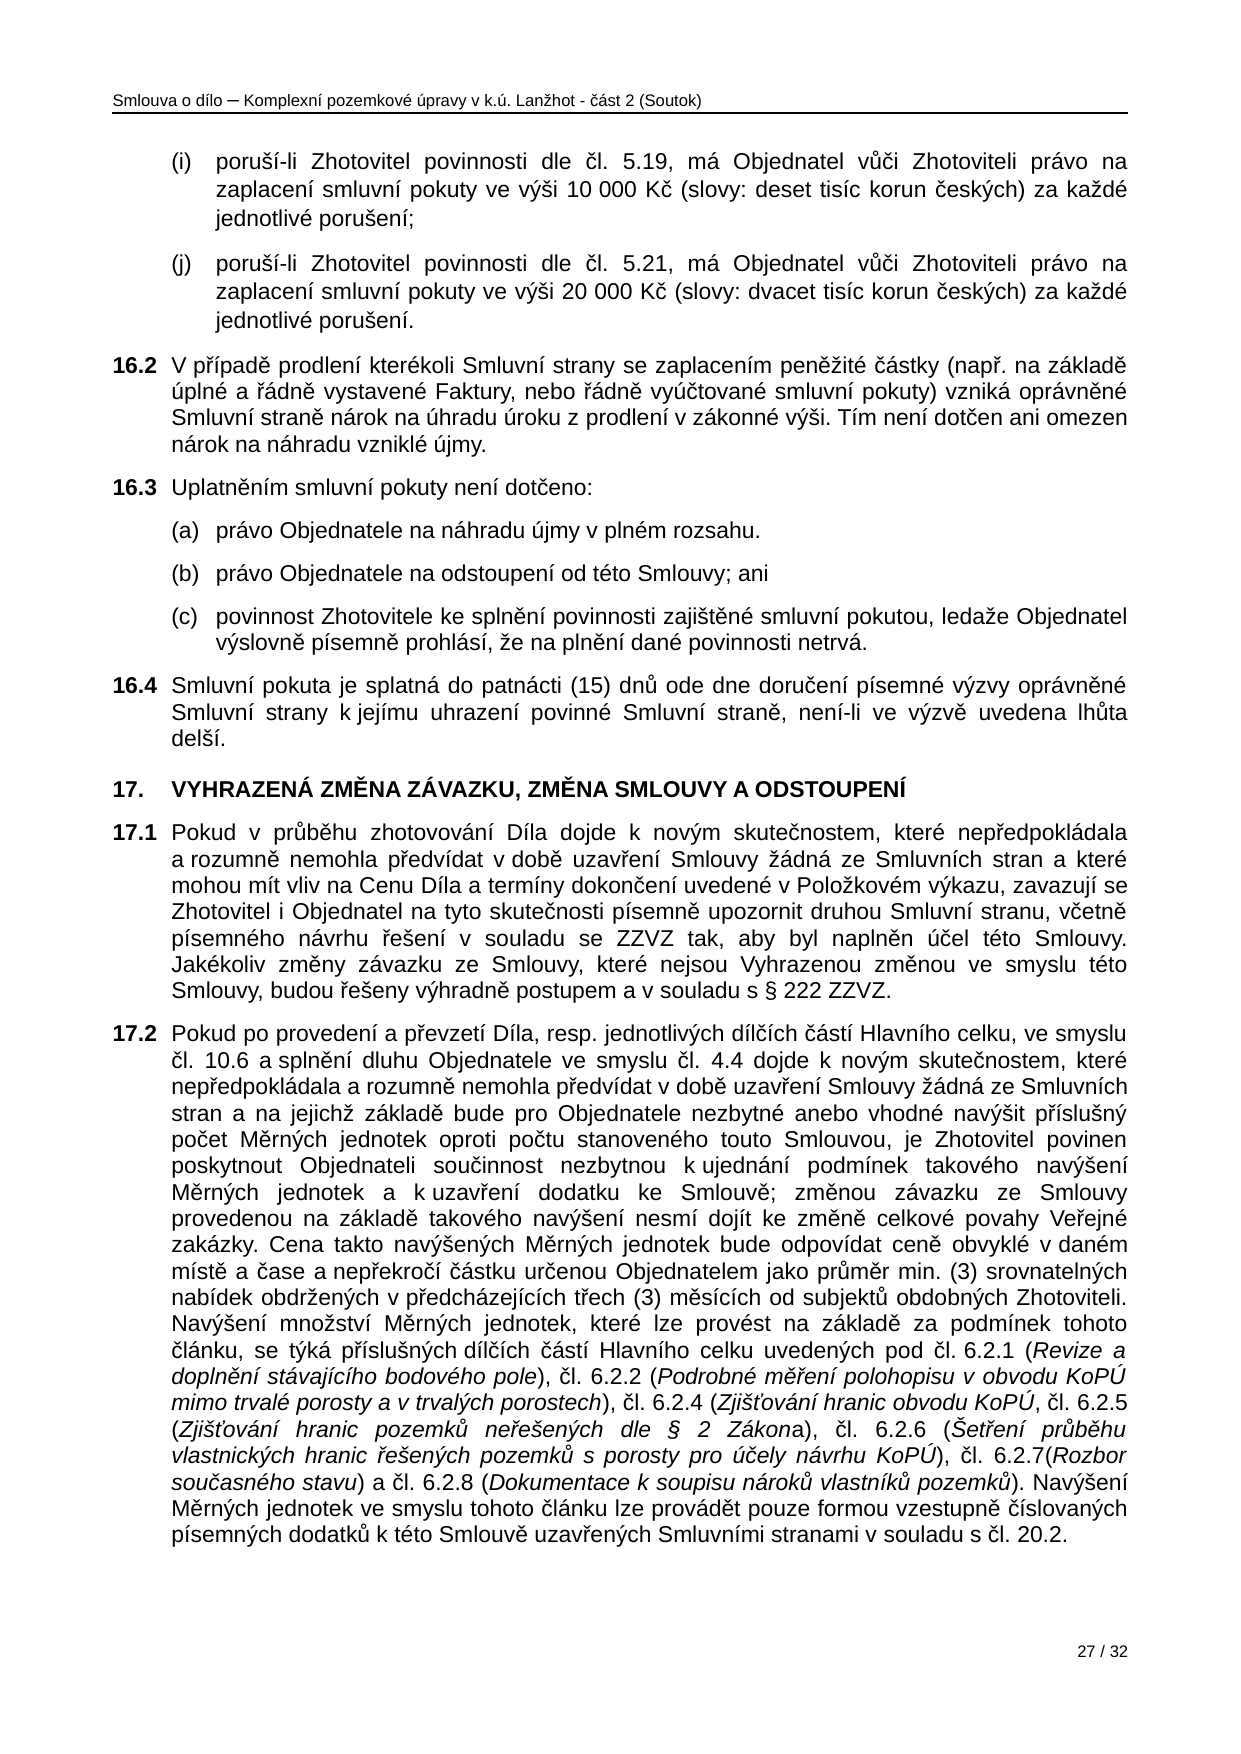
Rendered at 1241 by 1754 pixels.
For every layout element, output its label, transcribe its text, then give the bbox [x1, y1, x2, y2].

text Smluvní pokuta je splatná do patnácti (15) dnů ode dne doručení písemné výzvy oprávněné Smluvní strany k jejímu uhrazení povinné Smluvní straně, není-li ve výzvě uvedena lhůta delší. [112, 672, 1128, 751]
text Pokud po provedení a převzetí Díla, resp. jednotlivých dílčích částí Hlavního celku, ve smyslu čl. 10.6 a splnění dluhu Objednatele ve smyslu čl. 4.4 dojde k novým skutečnostem, které nepředpokládala a rozumně nemohla předvídat v době uzavření Smlouvy žádná ze Smluvních stran a na jejichž základě bude pro Objednatele nezbytné anebo vhodné navýšit příslušný počet Měrných jednotek oproti počtu stanoveného touto Smlouvou, je Zhotovitel povinen poskytnout Objednateli součinnost nezbytnou k ujednání podmínek takového navýšení Měrných jednotek a k uzavření dodatku ke Smlouvě; změnou závazku ze Smlouvy provedenou na základě takového navýšení nesmí dojít ke změně celkové povahy Veřejné zakázky. Cena takto navýšených Měrných jednotek bude odpovídat ceně obvyklé v daném místě a čase a nepřekročí částku určenou Objednatelem jako průměr min. (3) srovnatelných nabídek obdržených v předcházejících třech (3) měsících od subjektů obdobných Zhotoviteli. Navýšení množství Měrných jednotek, které lze provést na základě za podmínek tohoto článku, se týká příslušných dílčích částí Hlavního celku uvedených pod čl. 6.2.1 (Revize a doplnění stávajícího bodového pole), čl. 6.2.2 (Podrobné měření polohopisu v obvodu KoPÚ mimo trvalé porosty a v trvalých porostech), čl. 6.2.4 (Zjišťování hranic obvodu KoPÚ, čl. 6.2.5 (Zjišťování hranic pozemků neřešených dle § 2 Zákona), čl. 6.2.6 (Šetření průběhu vlastnických hranic řešených pozemků s porosty pro účely návrhu KoPÚ), čl. 6.2.7(Rozbor současného stavu) a čl. 6.2.8 (Dokumentace k soupisu nároků vlastníků pozemků). Navýšení Měrných jednotek ve smyslu tohoto článku lze provádět pouze formou vzestupně číslovaných písemných dodatků k této Smlouvě uzavřených Smluvními stranami v souladu s čl. 20.2. [112, 1020, 1128, 1547]
text Pokud v průběhu zhotovování Díla dojde k novým skutečnostem, které nepředpokládala a rozumně nemohla předvídat v době uzavření Smlouvy žádná ze Smluvních stran a které mohou mít vliv na Cenu Díla a termíny dokončení uvedené v Položkovém výkazu, zavazují se Zhotovitel i Objednatel na tyto skutečnosti písemně upozornit druhou Smluvní stranu, včetně písemného návrhu řešení v souladu se ZZVZ tak, aby byl naplněn účel této Smlouvy. Jakékoliv změny závazku ze Smlouvy, které nejsou Vyhrazenou změnou ve smyslu této Smlouvy, budou řešeny výhradně postupem a v souladu s § 222 ZZVZ. [112, 819, 1128, 1004]
text poruší-li Zhotovitel povinnosti dle čl. 5.21, má Objednatel vůči Zhotoviteli právo na zaplacení smluvní pokuty ve výši 20 000 Kč (slovy: dvacet tisíc korun českých) za každé jednotlivé porušení. [171, 250, 1128, 333]
list povinnost Zhotovitele ke splnění povinnosti zajištěné smluvní pokutou, ledaže Objednatel výslovně písemně prohlásí, že na plnění dané povinnosti netrvá. [171, 603, 1128, 656]
text V případě prodlení kterékoli Smluvní strany se zaplacením peněžité částky (např. na základě úplné a řádně vystavené Faktury, nebo řádně vyúčtované smluvní pokuty) vzniká oprávněné Smluvní straně nárok na úhradu úroku z prodlení v zákonné výši. Tím není dotčen ani omezen nárok na náhradu vzniklé újmy. [112, 352, 1128, 457]
list právo Objednatele na odstoupení od této Smlouvy; ani [171, 560, 1128, 586]
text Uplatněním smluvní pokuty není dotčeno: [112, 474, 1128, 500]
text poruší-li Zhotovitel povinnosti dle čl. 5.19, má Objednatel vůči Zhotoviteli právo na zaplacení smluvní pokuty ve výši 10 000 Kč (slovy: deset tisíc korun českých) za každé jednotlivé porušení; [171, 148, 1128, 231]
list právo Objednatele na náhradu újmy v plném rozsahu. [171, 517, 1128, 543]
text Vyhrazená změna závazku, změna smlouvy a odstoupení [112, 776, 1128, 803]
